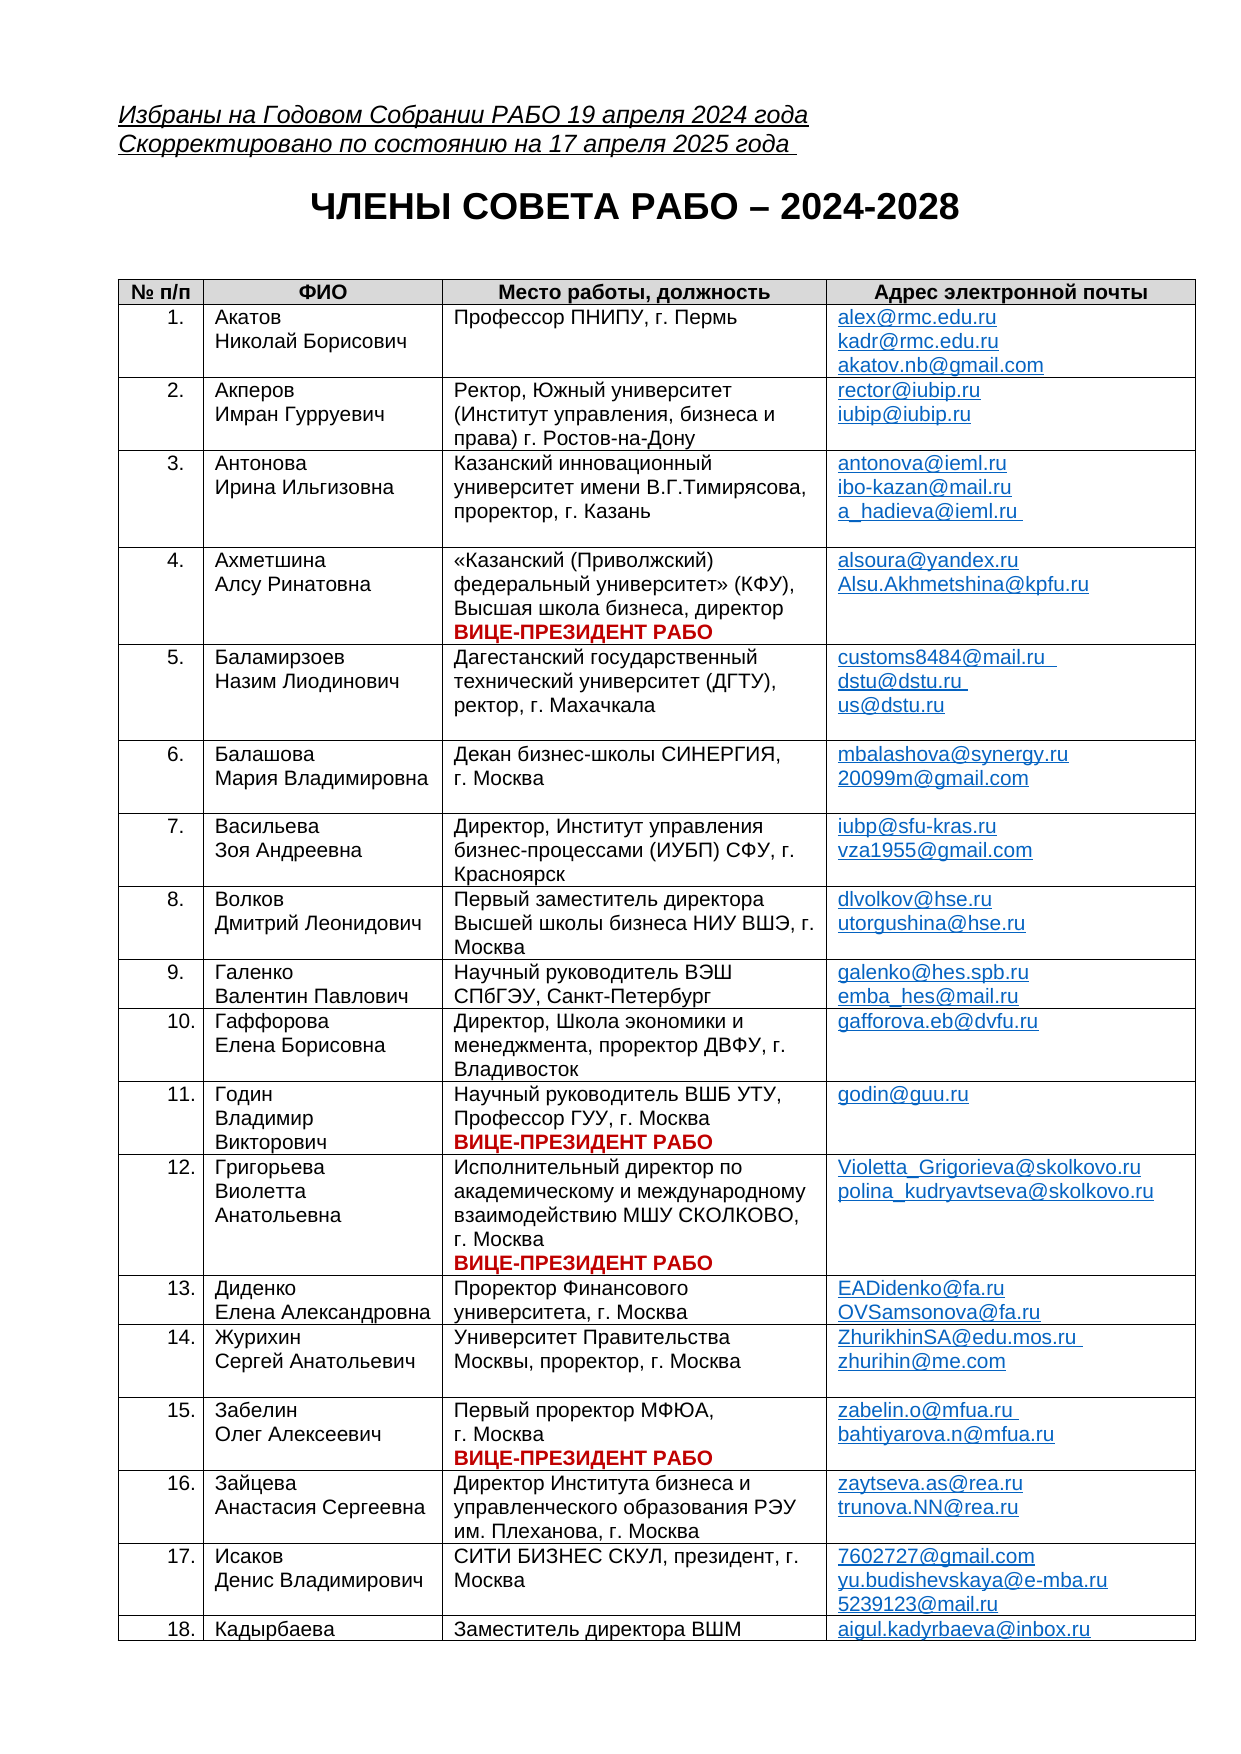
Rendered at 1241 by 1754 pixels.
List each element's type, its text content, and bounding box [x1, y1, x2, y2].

table_cell Научный руководитель ВЭШ СПбГЭУ, Санкт-Петербург [443, 960, 826, 1008]
table_cell Васильева Зоя Андреевна [204, 814, 442, 886]
table_cell [119, 1009, 203, 1081]
table_header Место работы, должность [443, 280, 826, 304]
table_cell Волков Дмитрий Леонидович [204, 887, 442, 959]
table_cell Первый проректор МФЮА, г. Москва ВИЦЕ-ПРЕЗИДЕНТ РАБО [443, 1398, 826, 1469]
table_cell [204, 1616, 442, 1640]
table_cell Григорьева Виолетта Анатольевна [204, 1155, 442, 1275]
table_cell alex@rmc.edu.ru kadr@rmc.edu.ru akatov.nb@gmail.com [827, 305, 1195, 377]
table_cell rector@iubip.ru iubip@iubip.ru [827, 378, 1195, 450]
table_cell Забелин Олег Алексеевич [204, 1398, 442, 1469]
table_cell Дагестанский государственный технический университет (ДГТУ), ректор, г. Махачкала [443, 645, 826, 740]
table_cell Зайцева Анастасия Сергеевна [204, 1471, 442, 1542]
table_cell [119, 960, 203, 1008]
table_cell [119, 1082, 203, 1154]
table_cell [119, 1471, 203, 1542]
table_cell EADidenko@fa.ru OVSamsonova@fa.ru [827, 1276, 1195, 1324]
table_cell Балашова Мария Владимировна [204, 741, 442, 813]
table_cell Исполнительный директор по академическому и международному взаимодействию МШУ СКОЛКОВО, г. Москва ВИЦЕ-ПРЕЗИДЕНТ РАБО [443, 1155, 826, 1275]
table_cell Гаффорова Елена Борисовна [204, 1009, 442, 1081]
table_cell Диденко Елена Александровна [204, 1276, 442, 1324]
table_cell Профессор ПНИПУ, г. Пермь [443, 305, 826, 377]
text Скорректировано по состоянию на 17 апреля 2025 года [118, 129, 1152, 158]
table_header ФИО [204, 280, 442, 304]
table_cell [119, 305, 203, 377]
table_cell Университет Правительства Москвы, проректор, г. Москва [443, 1325, 826, 1397]
table_cell Баламирзоев Назим Лиодинович [204, 645, 442, 740]
table_cell Акперов Имран Гурруевич [204, 378, 442, 450]
table_cell Исаков Денис Владимирович [204, 1544, 442, 1615]
table_cell zaytseva.as@rea.ru trunova.NN@rea.ru [827, 1471, 1195, 1542]
table_cell iubp@sfu-kras.ru vza1955@gmail.com [827, 814, 1195, 886]
table_cell 7602727@gmail.com yu.budishevskaya@e-mba.ru 5239123@mail.ru [827, 1544, 1195, 1615]
table_cell Годин Владимир Викторович [204, 1082, 442, 1154]
table_cell Галенко Валентин Павлович [204, 960, 442, 1008]
table_cell [119, 378, 203, 450]
table_cell Казанский инновационный университет имени В.Г.Тимирясова, проректор, г. Казань [443, 451, 826, 547]
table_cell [827, 1616, 1195, 1640]
table_cell gafforova.eb@dvfu.ru [827, 1009, 1195, 1081]
table_cell Ахметшина Алсу Ринатовна [204, 548, 442, 643]
table_cell godin@guu.ru [827, 1082, 1195, 1154]
table_header № п/п [119, 280, 203, 304]
table_cell Акатов Николай Борисович [204, 305, 442, 377]
table_cell alsoura@yandex.ru Alsu.Akhmetshina@kpfu.ru [827, 548, 1195, 643]
table_cell [119, 451, 203, 547]
table_cell zabelin.o@mfua.ru bahtiyarova.n@mfua.ru [827, 1398, 1195, 1469]
table_cell antonova@ieml.ru ibo-kazan@mail.ru a_hadieva@ieml.ru [827, 451, 1195, 547]
table_cell Ректор, Южный университет (Институт управления, бизнеса и права) г. Ростов-на-Дону [443, 378, 826, 450]
table_cell [119, 1398, 203, 1469]
table_cell [119, 1325, 203, 1397]
table_cell Декан бизнес-школы СИНЕРГИЯ, г. Москва [443, 741, 826, 813]
table_cell Директор, Школа экономики и менеджмента, проректор ДВФУ, г. Владивосток [443, 1009, 826, 1081]
table_cell mbalashova@synergy.ru 20099m@gmail.com [827, 741, 1195, 813]
table_cell [119, 645, 203, 740]
table_cell Первый заместитель директора Высшей школы бизнеса НИУ ВШЭ, г. Москва [443, 887, 826, 959]
table_cell Антонова Ирина Ильгизовна [204, 451, 442, 547]
table_cell customs8484@mail.ru dstu@dstu.ru us@dstu.ru [827, 645, 1195, 740]
table_cell [119, 814, 203, 886]
table_cell [119, 1276, 203, 1324]
table_cell [119, 1616, 203, 1640]
table_cell СИТИ БИЗНЕС СКУЛ, президент, г. Москва [443, 1544, 826, 1615]
table_cell Директор, Институт управления бизнес-процессами (ИУБП) СФУ, г. Красноярск [443, 814, 826, 886]
table_cell «Казанский (Приволжский) федеральный университет» (КФУ), Высшая школа бизнеса, директор ВИЦЕ-ПРЕЗИДЕНТ РАБО [443, 548, 826, 643]
table_cell [119, 741, 203, 813]
table_cell [119, 887, 203, 959]
table_cell Директор Института бизнеса и управленческого образования РЭУ им. Плеханова, г. Москва [443, 1471, 826, 1542]
table_cell Violetta_Grigorieva@skolkovo.ru polina_kudryavtseva@skolkovo.ru [827, 1155, 1195, 1275]
table_cell galenko@hes.spb.ru emba_hes@mail.ru [827, 960, 1195, 1008]
table_cell Проректор Финансового университета, г. Москва [443, 1276, 826, 1324]
table_cell [119, 1155, 203, 1275]
table_cell dlvolkov@hse.ru utorgushina@hse.ru [827, 887, 1195, 959]
table_cell [119, 548, 203, 643]
table_cell ZhurikhinSA@edu.mos.ru zhurihin@me.com [827, 1325, 1195, 1397]
table_cell Научный руководитель ВШБ УТУ, Профессор ГУУ, г. Москва ВИЦЕ-ПРЕЗИДЕНТ РАБО [443, 1082, 826, 1154]
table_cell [443, 1616, 826, 1640]
table_cell Журихин Сергей Анатольевич [204, 1325, 442, 1397]
text Избраны на Годовом Собрании РАБО 19 апреля 2024 года [118, 100, 1152, 129]
text ЧЛЕНЫ СОВЕТА РАБО – 2024-2028 [118, 184, 1152, 227]
table_cell [119, 1544, 203, 1615]
table_header Адрес электронной почты [827, 280, 1195, 304]
